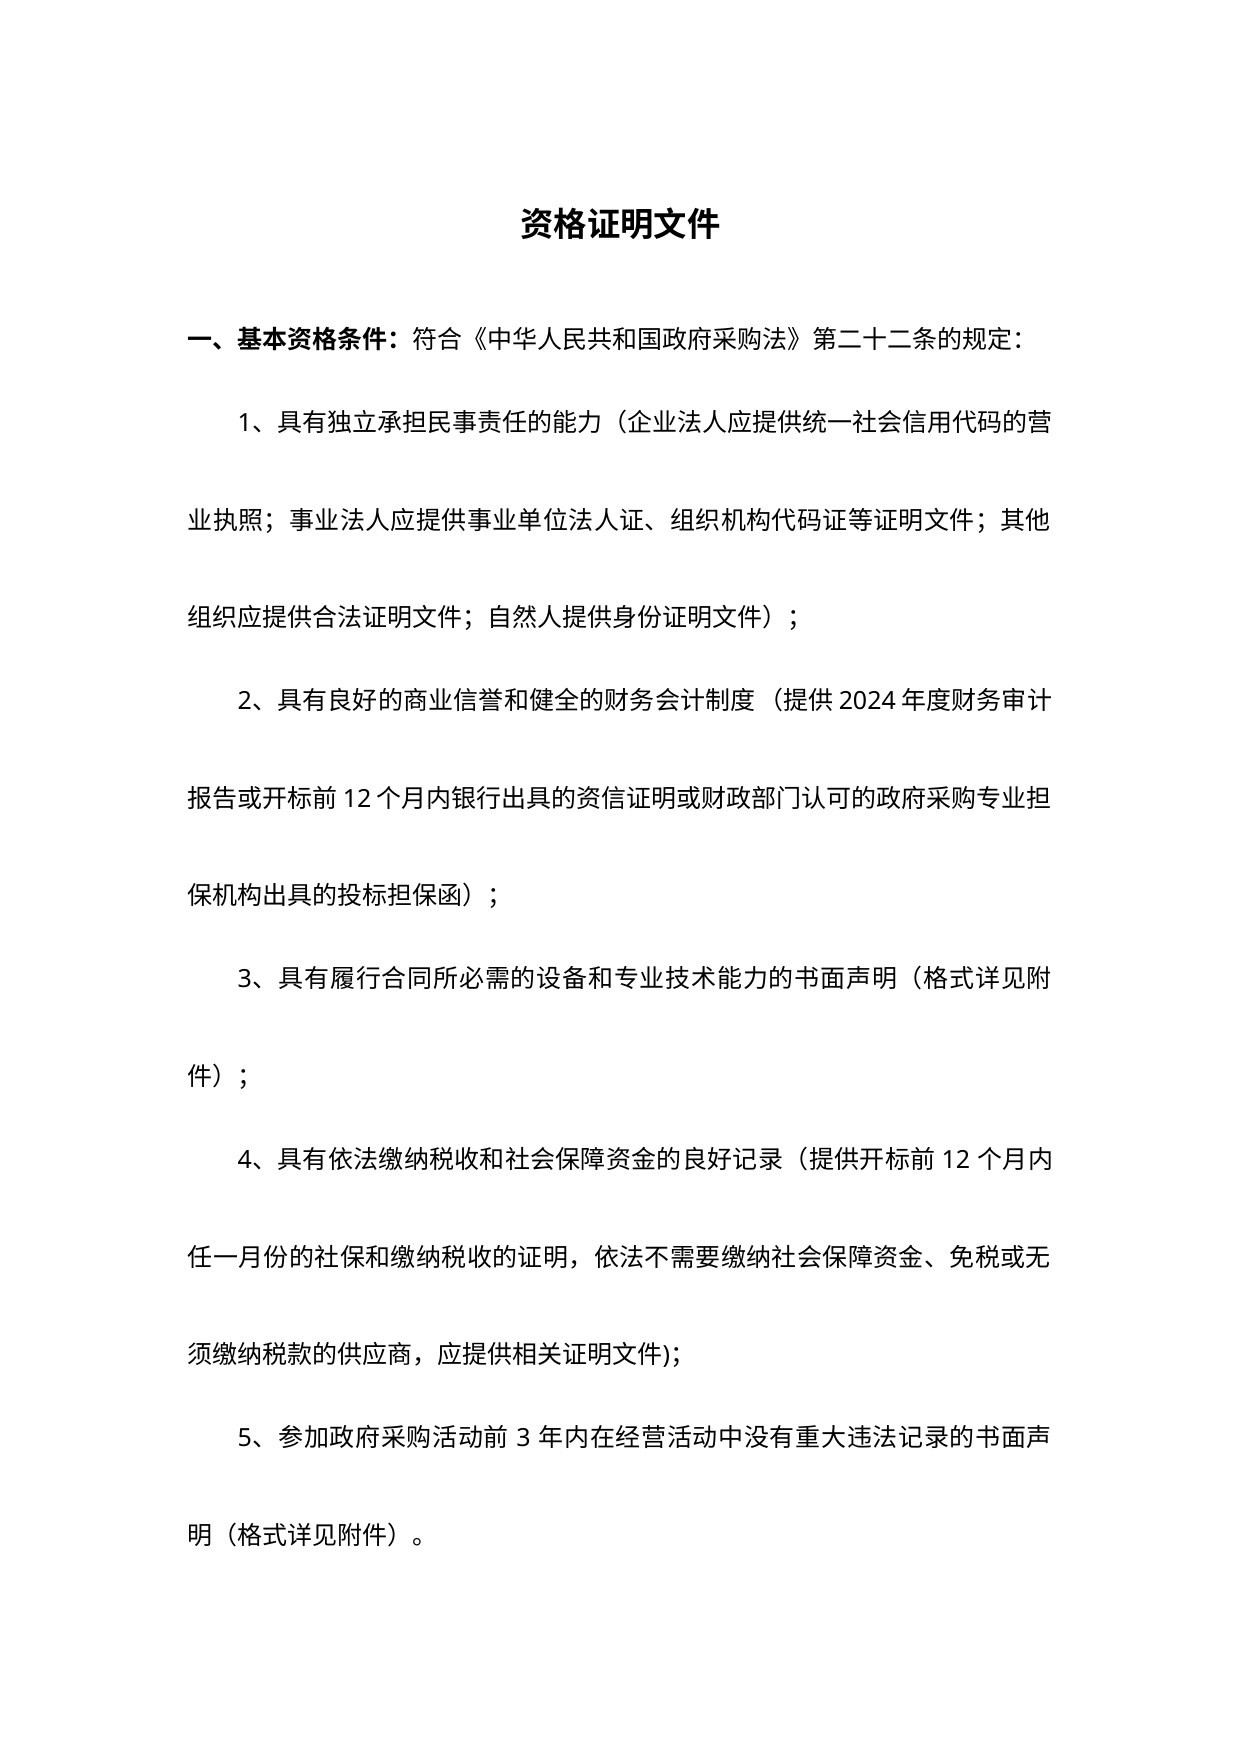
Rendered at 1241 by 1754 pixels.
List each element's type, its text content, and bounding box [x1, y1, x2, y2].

text 1、具有独立承担民事责任的能力（企业法人应提供统一社会信用代码的营业执照；事业法人应提供事业单位法人证、组织机构代码证等证明文件；其他组织应提供合法证明文件；自然人提供身份证明文件）； [187, 388, 1053, 648]
subtitle 资格证明文件 [187, 189, 1053, 254]
text 3、具有履行合同所必需的设备和专业技术能力的书面声明（格式详见附件）； [187, 944, 1053, 1107]
text 4、具有依法缴纳税收和社会保障资金的良好记录（提供开标前 12 个月内任一月份的社保和缴纳税收的证明，依法不需要缴纳社会保障资金、免税或无须缴纳税款的供应商，应提供相关证明文件)； [187, 1125, 1053, 1385]
text 2、具有良好的商业信誉和健全的财务会计制度（提供2024年度财务审计报告或开标前12个月内银行出具的资信证明或财政部门认可的政府采购专业担保机构出具的投标担保函）； [187, 666, 1053, 926]
text 5、参加政府采购活动前 3 年内在经营活动中没有重大违法记录的书面声明（格式详见附件）。 [187, 1403, 1053, 1566]
text 一、基本资格条件：符合《中华人民共和国政府采购法》第二十二条的规定： [187, 305, 1053, 370]
